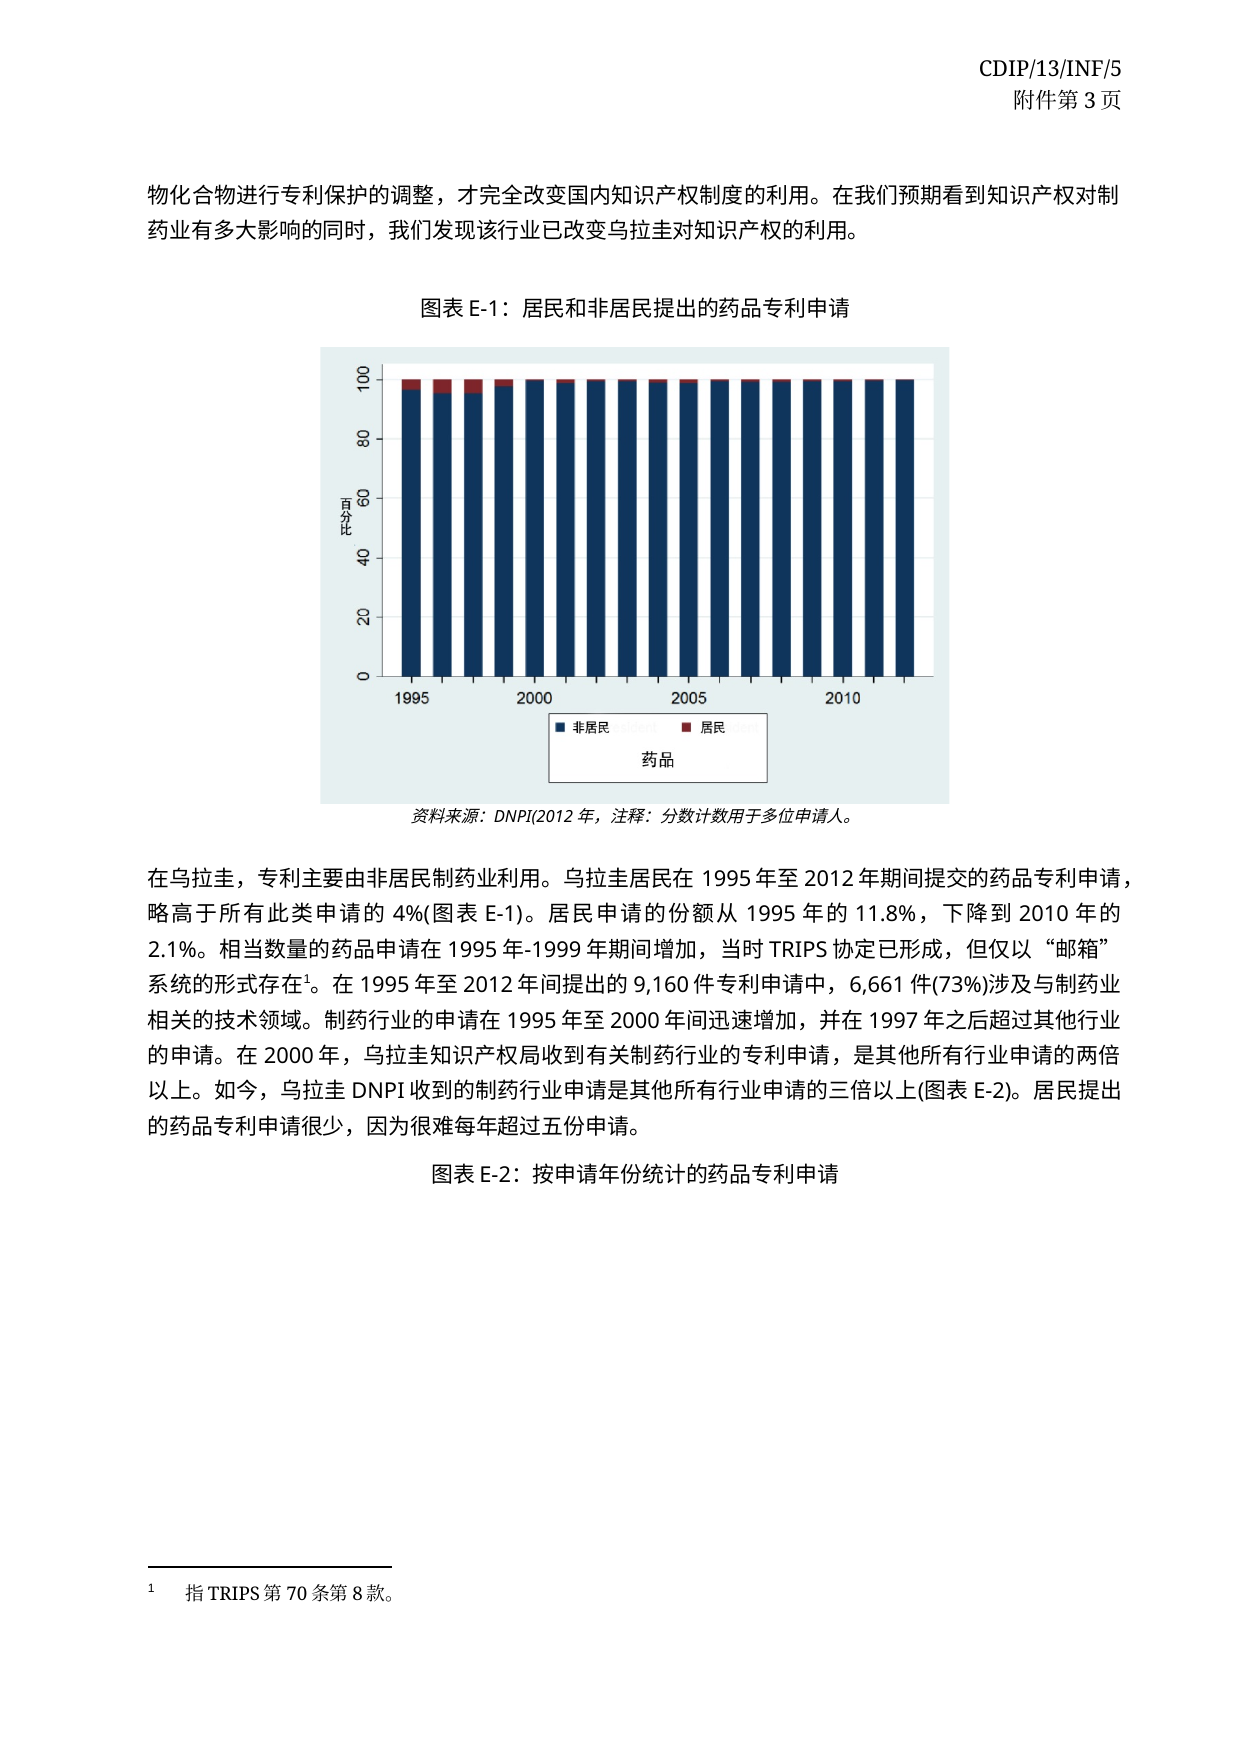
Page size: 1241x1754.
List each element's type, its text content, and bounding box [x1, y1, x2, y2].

picture [320, 347, 950, 804]
text 在乌拉圭，专利主要由非居民制药业利用。乌拉圭居民在1995年至2012年期间提交的药品专利申请，略高于所有此类申请的4%(图表E-1)。居民申请的份额从1995年的11.8%，下降到2010年的2.1%。相当数量的药品申请在1995年-1999年期间增加，当时TRIPS协定已形成，但仅以“邮箱”系统的形式存在。在1995年至2012年间提出的9,160件专利申请中，6,661件(73%)涉及与制药业相关的技术领域。制药行业的申请在1995年至2000年间迅速增加，并在1997年之后超过其他行业的申请。在2000年，乌拉圭知识产权局收到有关制药行业的专利申请，是其他所有行业申请的两倍以上。如今，乌拉圭DNPI收到的制药行业申请是其他所有行业申请的三倍以上(图表E-2)。居民提出的药品专利申请很少，因为很难每年超过五份申请。 [148, 857, 1122, 1141]
text 图表E-1：居民和非居民提出的药品专利申请 [148, 287, 1122, 323]
text 资料来源：DNPI(2012年，注释：分数计数用于多位申请人。 [148, 803, 1122, 827]
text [148, 174, 1122, 245]
text 图表E-2：按申请年份统计的药品专利申请 [148, 1153, 1122, 1188]
